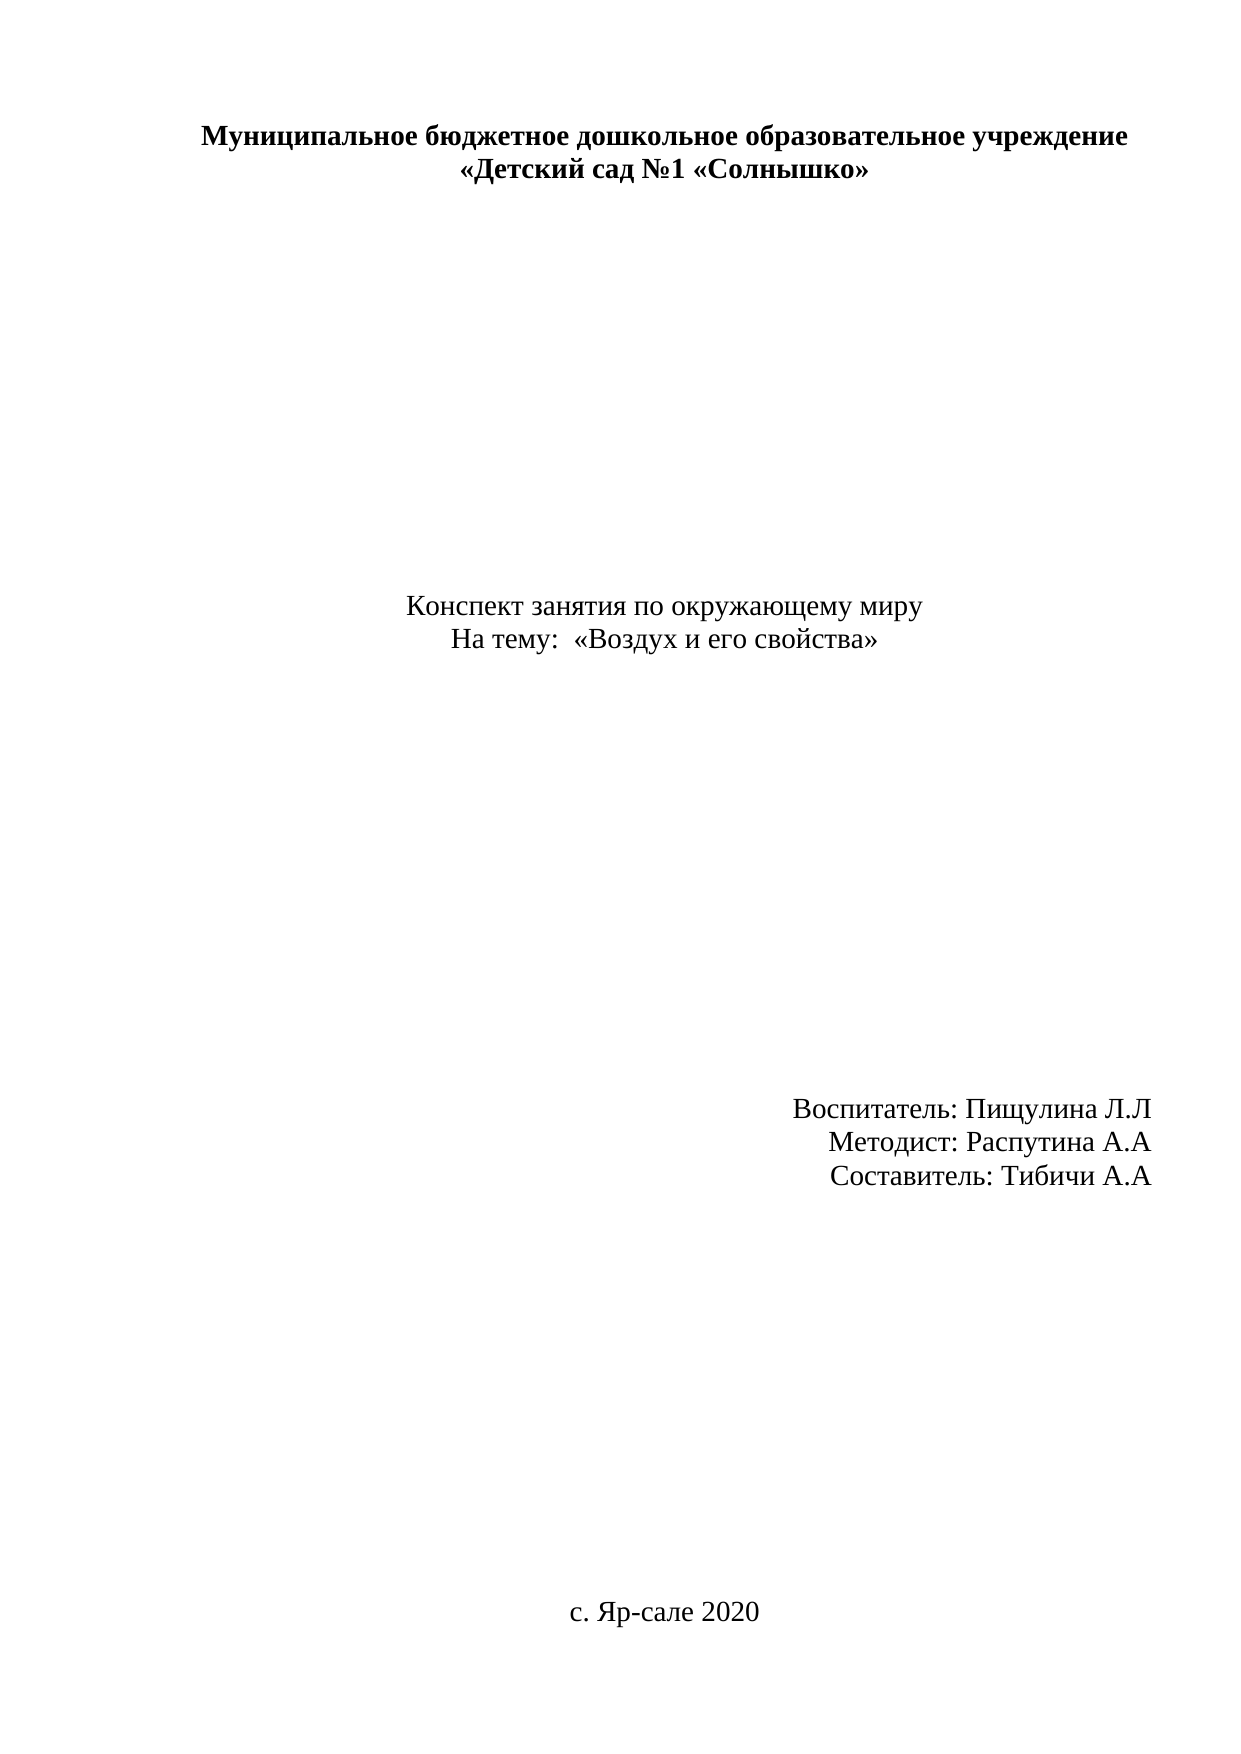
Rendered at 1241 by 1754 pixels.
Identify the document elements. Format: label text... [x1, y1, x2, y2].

text Муниципальное бюджетное дошкольное образовательное учреждение «Детский сад №1 «Солнышко» [177, 118, 1152, 185]
text Методист: Распутина А.А [177, 1124, 1152, 1158]
text Конспект занятия по окружающему миру [177, 588, 1152, 621]
text Воспитатель: Пищулина Л.Л [177, 1091, 1152, 1124]
text На тему: «Воздух и его свойства» [177, 621, 1152, 655]
text с. Яр-сале 2020 [177, 1594, 1152, 1627]
text Составитель: Тибичи А.А [177, 1158, 1152, 1191]
